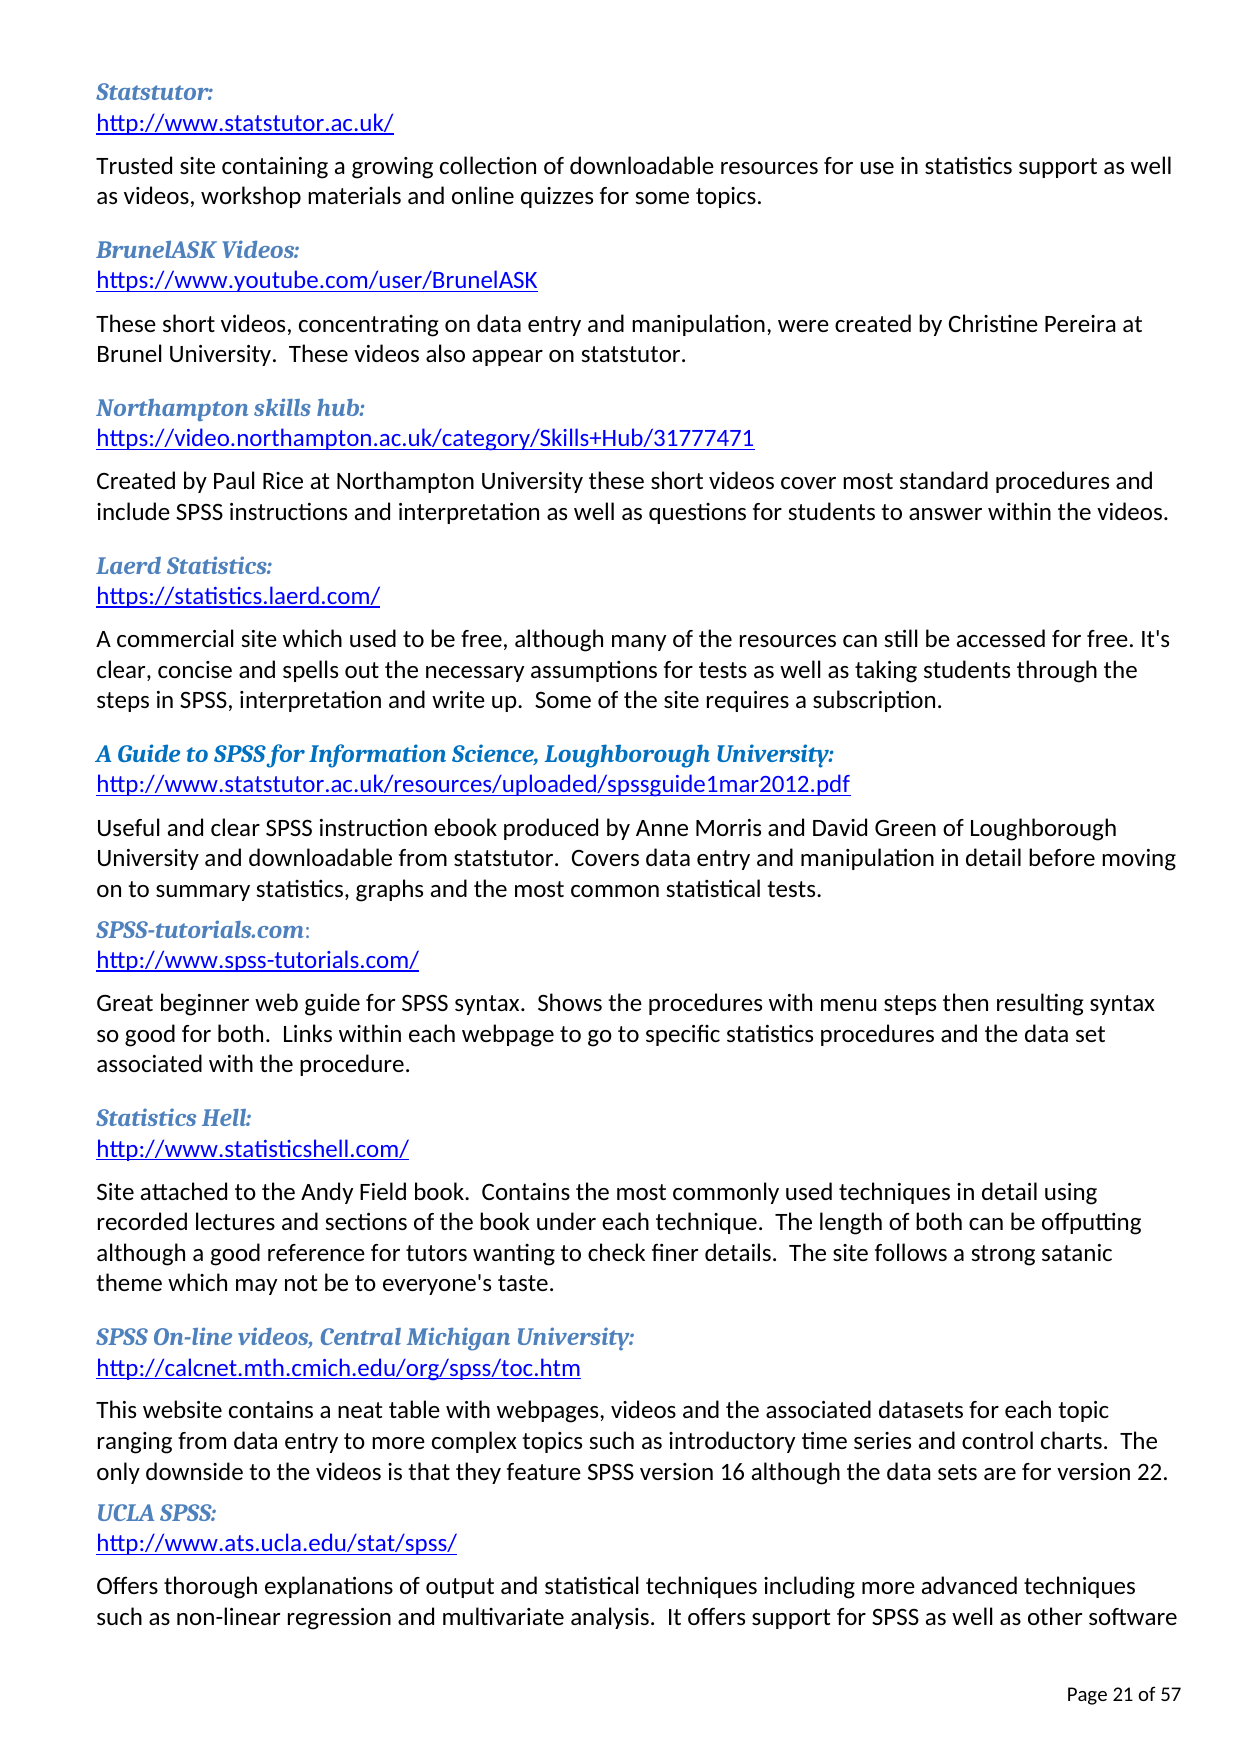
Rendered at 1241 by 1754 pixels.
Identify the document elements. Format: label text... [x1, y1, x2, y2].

text Statistics Hell: [96, 1104, 1181, 1133]
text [96, 1571, 1181, 1632]
subtitle Statstutor: [96, 78, 1181, 107]
text http://www.statstutor.ac.uk/resources/uploaded/spssguide1mar2012.pdf [96, 769, 1181, 799]
text Site attached to the Andy Field book. Contains the most commonly used techniques in detail using recorded lectures and sections of the book under each technique. The length of both can be offputting although a good reference for tutors wanting to check finer details. The site follows a strong satanic theme which may not be to everyone's taste. [96, 1176, 1181, 1298]
text These short videos, concentrating on data entry and manipulation, were created by Christine Pereira at Brunel University. These videos also appear on statstutor. [96, 308, 1181, 369]
subtitle Northampton skills hub: [96, 394, 1181, 422]
text http://www.ats.ucla.edu/stat/spss/ [96, 1527, 1181, 1558]
text A commercial site which used to be free, although many of the resources can still be accessed for free. It's clear, concise and spells out the necessary assumptions for tests as well as taking students through the steps in SPSS, interpretation and write up. Some of the site requires a subscription. [432, 623, 1181, 715]
text http://www.spss-tutorials.com/ [96, 944, 1181, 975]
text http://www.statstutor.ac.uk/ [96, 107, 1181, 137]
subtitle BrunelASK Videos: [96, 236, 1181, 265]
subtitle Laerd Statistics: [96, 552, 1181, 580]
text This website contains a neat table with webpages, videos and the associated datasets for each topic ranging from data entry to more complex topics such as introductory time series and control charts. The only downside to the videos is that they feature SPSS version 16 although the data sets are for version 22. [96, 1395, 1181, 1486]
subtitle A Guide to SPSS for Information Science, Loughborough University: [96, 740, 1181, 769]
text http://www.statisticshell.com/ [96, 1133, 1181, 1163]
text https://www.youtube.com/user/BrunelASK [96, 265, 1181, 295]
text Created by Paul Rice at Northampton University these short videos cover most standard procedures and include SPSS instructions and interpretation as well as questions for students to answer within the videos. [96, 466, 1181, 527]
text https://video.northampton.ac.uk/category/Skills+Hub/31777471 [96, 422, 1181, 453]
text http://calcnet.mth.cmich.edu/org/spss/toc.htm [96, 1352, 1181, 1382]
text Useful and clear SPSS instruction ebook produced by Anne Morris and David Green of Loughborough University and downloadable from statstutor. Covers data entry and manipulation in detail before moving on to summary statistics, graphs and the most common statistical tests. [96, 812, 1181, 903]
text Trusted site containing a growing collection of downloadable resources for use in statistics support as well as videos, workshop materials and online quizzes for some topics. [96, 150, 1181, 211]
text Great beginner web guide for SPSS syntax. Shows the procedures with menu steps then resulting syntax so good for both. Links within each webpage to go to specific statistics procedures and the data set associated with the procedure. [96, 987, 1181, 1079]
subtitle SPSS On-line videos, Central Michigan University: [96, 1323, 1181, 1352]
subtitle SPSS-tutorials.com: [96, 916, 1181, 944]
text https://statistics.laerd.com/ [96, 580, 1181, 611]
subtitle UCLA SPSS: [96, 1499, 1181, 1527]
